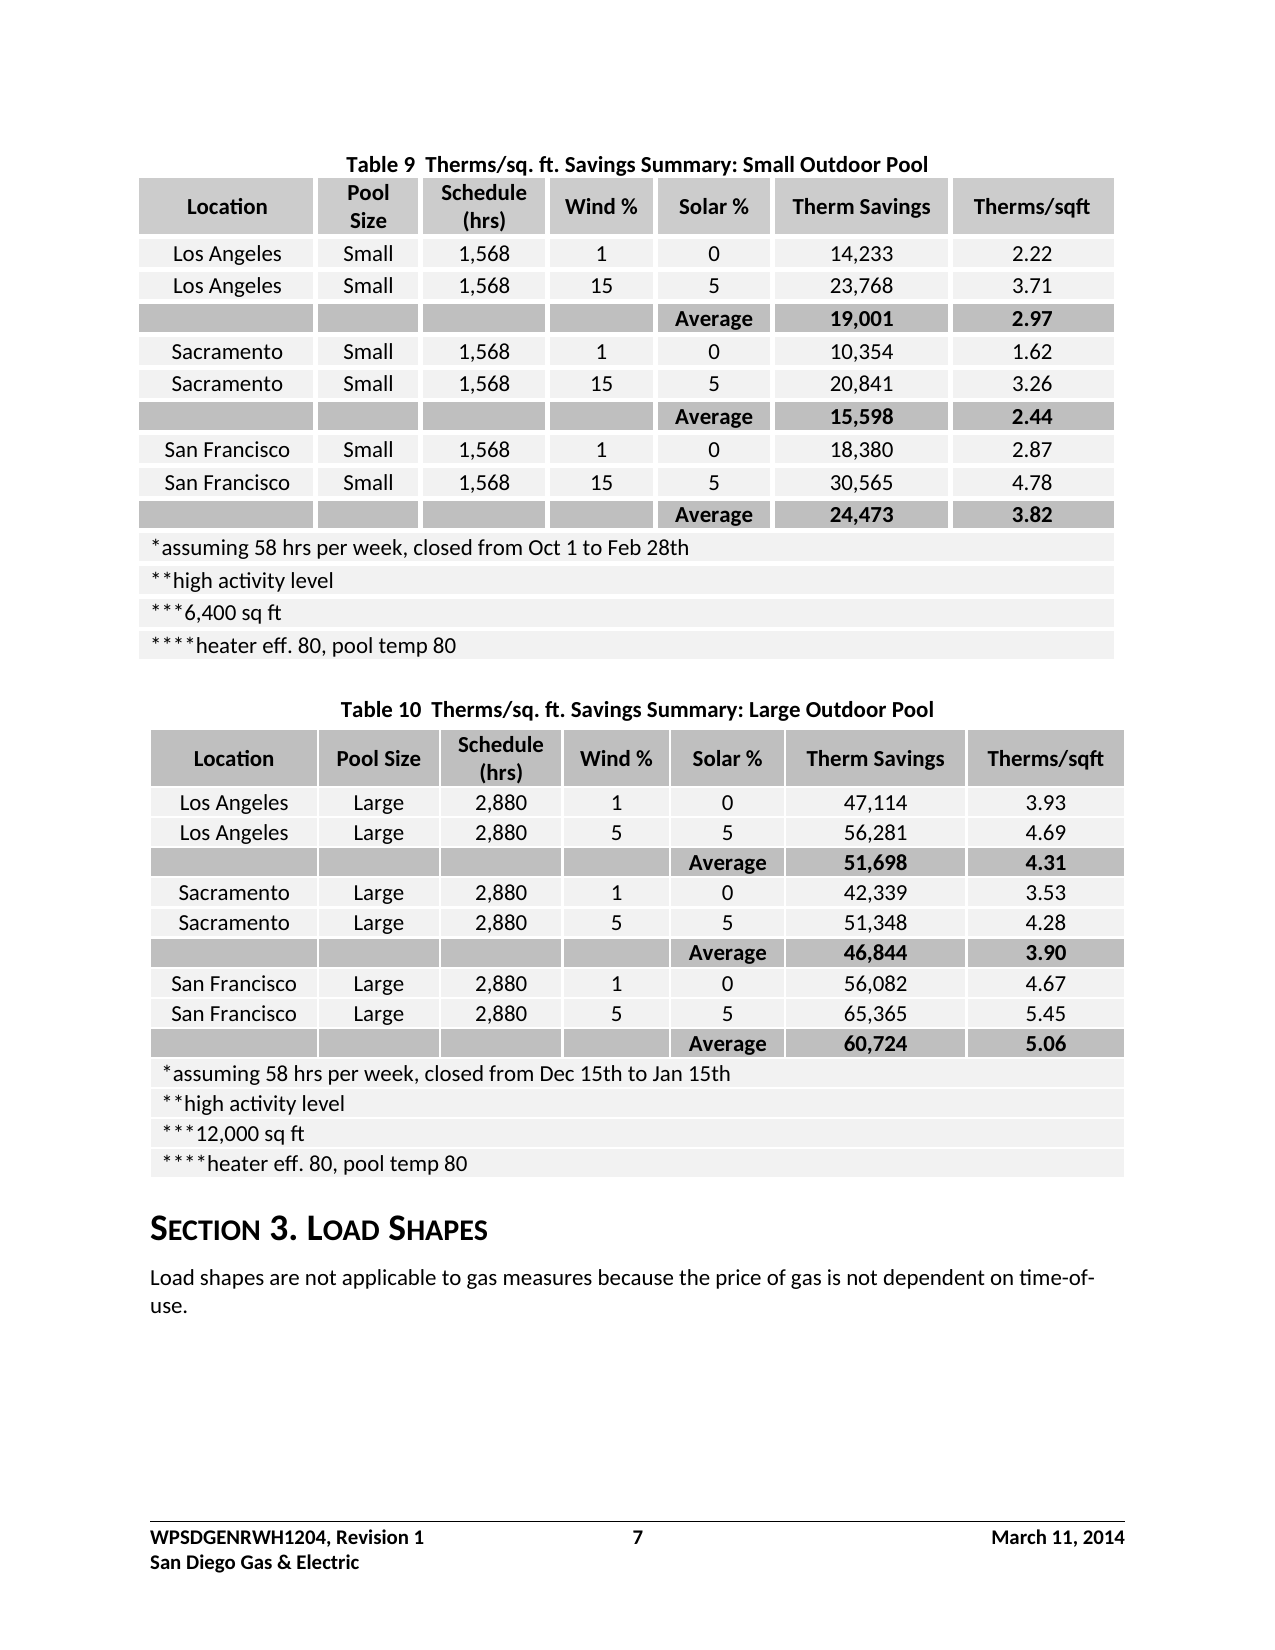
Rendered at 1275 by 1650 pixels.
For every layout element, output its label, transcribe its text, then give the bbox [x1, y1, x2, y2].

table_header Wind % [564, 730, 669, 786]
table_cell San Francisco [139, 435, 313, 463]
table_cell Small [318, 337, 418, 365]
table_cell [564, 848, 669, 876]
table_cell Average [658, 501, 770, 528]
table_cell 60,724 [786, 1029, 965, 1057]
table_cell San Francisco [151, 969, 317, 997]
table_cell 1,568 [423, 337, 545, 365]
table_cell Average [671, 1029, 784, 1057]
table_cell [423, 501, 545, 528]
table_cell [139, 304, 313, 332]
table_cell 42,339 [786, 878, 965, 906]
table_cell 51,698 [786, 848, 965, 876]
table_cell 2.97 [953, 304, 1114, 332]
table_cell 1 [550, 337, 653, 365]
table_cell 1.62 [953, 337, 1114, 365]
table_cell Small [318, 468, 418, 496]
table_cell ****heater eff. 80, pool temp 80 [151, 1149, 1124, 1177]
table_cell Large [319, 818, 439, 846]
table_cell 46,844 [786, 939, 965, 967]
table_cell Large [319, 909, 439, 936]
table_cell [318, 501, 418, 528]
table_cell 2,880 [441, 878, 561, 906]
table_cell 2,880 [441, 969, 561, 997]
table_cell 2,880 [441, 788, 561, 816]
table_cell 51,348 [786, 909, 965, 936]
table_header Location [151, 730, 317, 786]
table_cell 56,082 [786, 969, 965, 997]
table_cell Los Angeles [139, 272, 313, 299]
table_cell 18,380 [775, 435, 948, 463]
table_cell 14,233 [775, 239, 948, 267]
table_cell 3.82 [953, 501, 1114, 528]
table_header Therms/sqft [968, 730, 1124, 786]
table_cell 0 [671, 878, 784, 906]
table_header Pool Size [319, 730, 439, 786]
table_cell 23,768 [775, 272, 948, 299]
table_cell 5 [564, 909, 669, 936]
table_cell Small [318, 272, 418, 299]
table_cell 3.90 [968, 939, 1124, 967]
table_cell 2.44 [953, 402, 1114, 430]
table_cell 5 [658, 370, 770, 398]
table_cell San Francisco [151, 999, 317, 1027]
table_cell 24,473 [775, 501, 948, 528]
table_cell 19,001 [775, 304, 948, 332]
table_cell [550, 304, 653, 332]
table_cell ***12,000 sq ft [151, 1119, 1124, 1147]
table_header Location [139, 178, 313, 234]
table_cell [423, 402, 545, 430]
table_cell Sacramento [151, 878, 317, 906]
table_cell [318, 304, 418, 332]
table_cell 15,598 [775, 402, 948, 430]
text Table 9 Therms/sq. ft. Savings Summary: Small Outdoor Pool [150, 150, 1125, 178]
table_cell 1 [564, 878, 669, 906]
table_cell San Francisco [139, 468, 313, 496]
table_cell [151, 1029, 317, 1057]
table_cell ***6,400 sq ft [139, 599, 1114, 627]
table_cell 65,365 [786, 999, 965, 1027]
table_cell 1,568 [423, 239, 545, 267]
table_cell Los Angeles [139, 239, 313, 267]
table_header Therms/sqft [953, 178, 1114, 234]
table_header Therm Savings [786, 730, 965, 786]
table_cell 5 [564, 999, 669, 1027]
table_cell 2.22 [953, 239, 1114, 267]
table_cell Average [671, 939, 784, 967]
table_cell 1 [550, 435, 653, 463]
table_cell 3.53 [968, 878, 1124, 906]
table_cell 0 [671, 969, 784, 997]
table_cell 4.78 [953, 468, 1114, 496]
table_cell [564, 939, 669, 967]
table_cell Small [318, 370, 418, 398]
table_cell [319, 939, 439, 967]
table_cell 2.87 [953, 435, 1114, 463]
table_cell Average [658, 402, 770, 430]
table_cell [441, 1029, 561, 1057]
text Table 10 Therms/sq. ft. Savings Summary: Large Outdoor Pool [150, 696, 1125, 724]
table_cell 1 [550, 239, 653, 267]
table_cell 0 [658, 435, 770, 463]
table_cell [564, 1029, 669, 1057]
table_cell [318, 402, 418, 430]
table_cell 5.45 [968, 999, 1124, 1027]
subtitle Section 3. Load Shapes [150, 1204, 1125, 1250]
table_cell 4.67 [968, 969, 1124, 997]
table_cell 47,114 [786, 788, 965, 816]
table_cell [139, 402, 313, 430]
table_cell **high activity level [151, 1089, 1124, 1117]
table_cell [550, 501, 653, 528]
table_cell 5 [658, 272, 770, 299]
table_cell Large [319, 999, 439, 1027]
table_cell [441, 939, 561, 967]
text Load shapes are not applicable to gas measures because the price of gas is not dependent on time-of-use. [150, 1263, 1125, 1319]
table_cell Los Angeles [151, 788, 317, 816]
table_cell Small [318, 239, 418, 267]
table_cell Small [318, 435, 418, 463]
table_cell 3.26 [953, 370, 1114, 398]
table_cell 1,568 [423, 468, 545, 496]
table_header Pool Size [318, 178, 418, 234]
table_header Solar % [658, 178, 770, 234]
table_cell 1 [564, 788, 669, 816]
table_cell 15 [550, 370, 653, 398]
table_cell Los Angeles [151, 818, 317, 846]
table_cell [151, 848, 317, 876]
table_cell 4.28 [968, 909, 1124, 936]
table_header Schedule (hrs) [441, 730, 561, 786]
table_cell 1,568 [423, 272, 545, 299]
table_cell 10,354 [775, 337, 948, 365]
table_cell 5 [671, 909, 784, 936]
table_cell 30,565 [775, 468, 948, 496]
table_cell 1,568 [423, 435, 545, 463]
table_cell 0 [671, 788, 784, 816]
table_cell 5.06 [968, 1029, 1124, 1057]
table_cell Average [658, 304, 770, 332]
table_cell Sacramento [139, 370, 313, 398]
table_cell 5 [564, 818, 669, 846]
table_cell **high activity level [139, 566, 1114, 594]
table_cell 20,841 [775, 370, 948, 398]
table_cell Large [319, 969, 439, 997]
table_cell *assuming 58 hrs per week, closed from Dec 15th to Jan 15th [151, 1059, 1124, 1087]
table_cell 15 [550, 272, 653, 299]
table_cell 4.69 [968, 818, 1124, 846]
table_cell 5 [671, 999, 784, 1027]
table_cell 3.71 [953, 272, 1114, 299]
table_cell [139, 501, 313, 528]
table_cell 4.31 [968, 848, 1124, 876]
table_cell [319, 1029, 439, 1057]
table_cell Sacramento [151, 909, 317, 936]
table_cell 0 [658, 239, 770, 267]
table_cell 1,568 [423, 370, 545, 398]
table_cell 2,880 [441, 818, 561, 846]
table_cell Sacramento [139, 337, 313, 365]
table_cell [423, 304, 545, 332]
table_cell Large [319, 878, 439, 906]
table_cell *assuming 58 hrs per week, closed from Oct 1 to Feb 28th [139, 533, 1114, 561]
table_cell 56,281 [786, 818, 965, 846]
table_cell 15 [550, 468, 653, 496]
table_cell [550, 402, 653, 430]
table_cell 5 [658, 468, 770, 496]
table_cell 1 [564, 969, 669, 997]
table_cell [441, 848, 561, 876]
table_cell 2,880 [441, 909, 561, 936]
table_cell 3.93 [968, 788, 1124, 816]
table_header Wind % [550, 178, 653, 234]
table_cell [319, 848, 439, 876]
table_cell [151, 939, 317, 967]
table_cell 5 [671, 818, 784, 846]
table_cell 2,880 [441, 999, 561, 1027]
table_header Solar % [671, 730, 784, 786]
table_cell ****heater eff. 80, pool temp 80 [139, 631, 1114, 659]
table_header Schedule (hrs) [423, 178, 545, 234]
table_cell Average [671, 848, 784, 876]
table_header Therm Savings [775, 178, 948, 234]
table_cell 0 [658, 337, 770, 365]
table_cell Large [319, 788, 439, 816]
